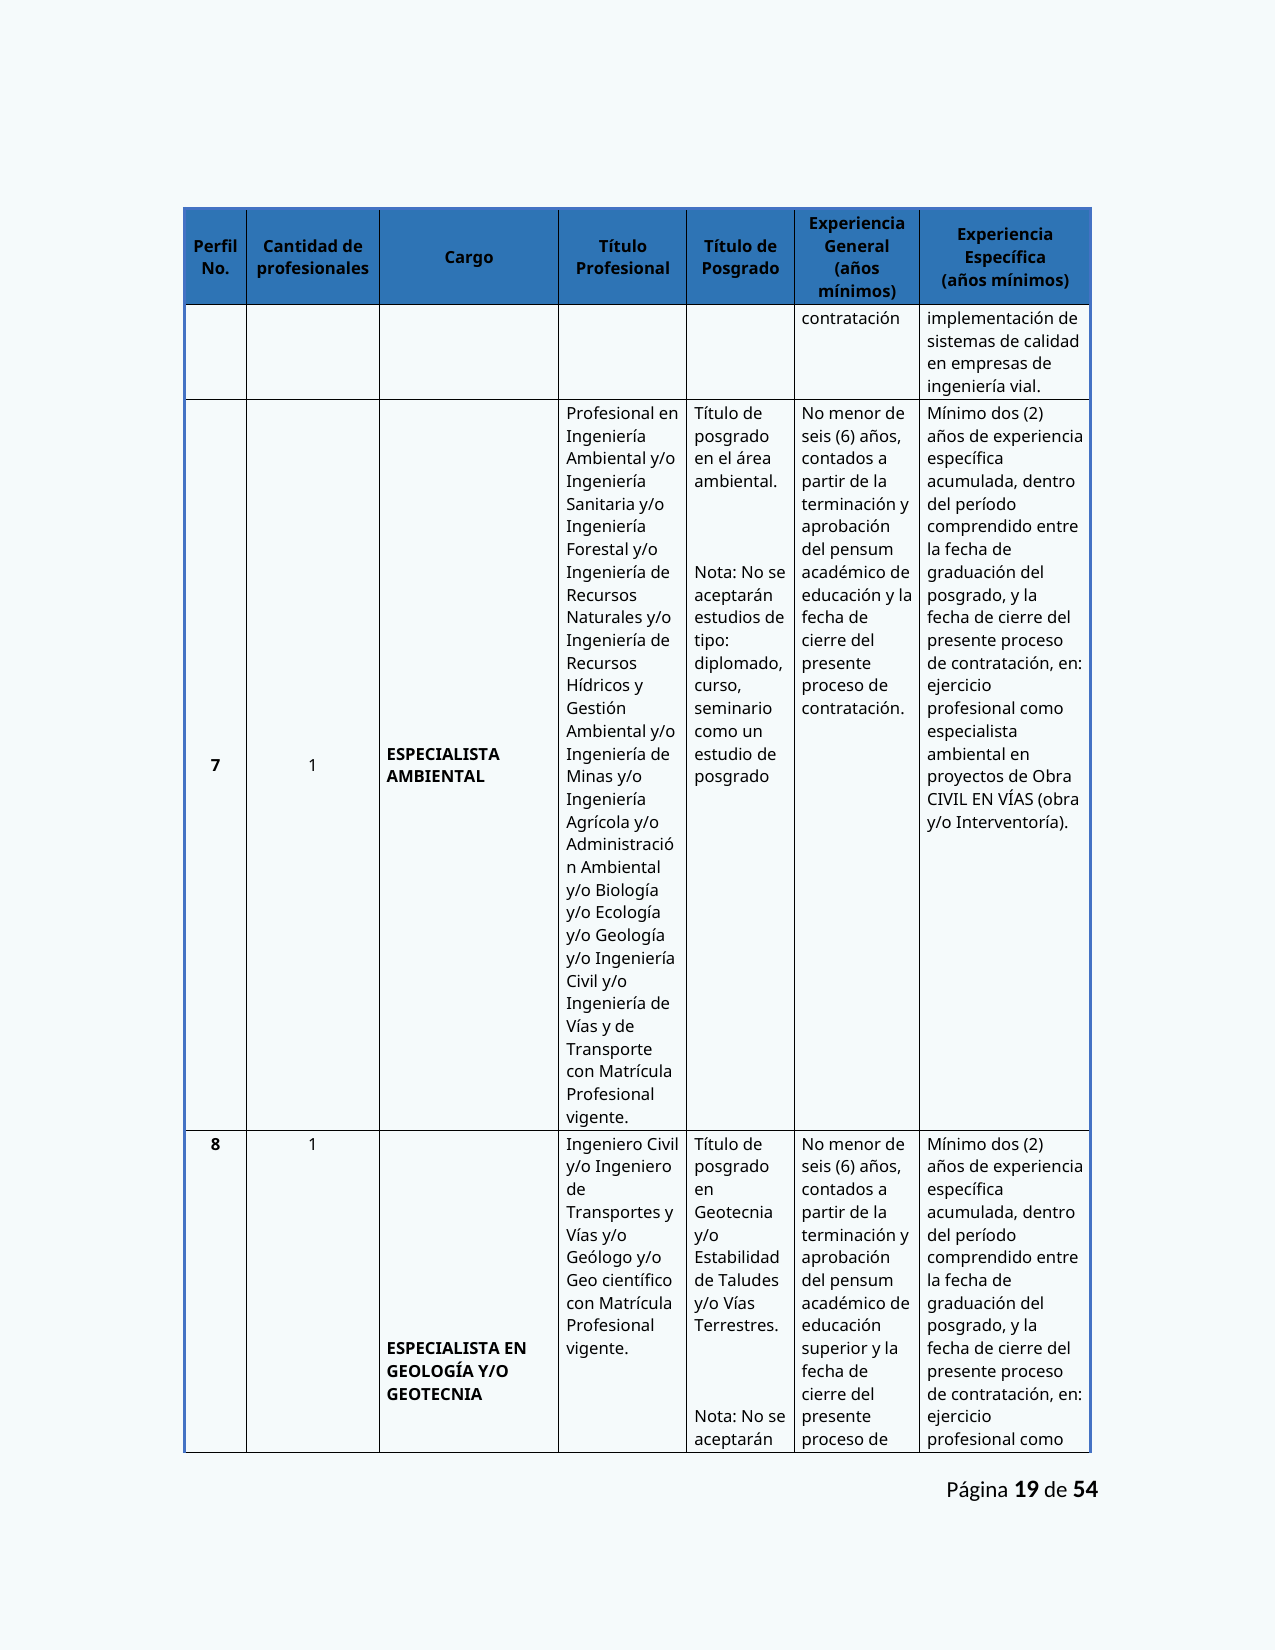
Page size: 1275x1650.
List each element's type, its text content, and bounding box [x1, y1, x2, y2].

table_header Título Profesional [559, 210, 686, 304]
table_cell No menor de seis (6) años, contados a partir de la terminación y aprobación del pensum académico de educación y la fecha de cierre del presente proceso de contratación. [795, 400, 919, 1130]
table_header Cargo [380, 210, 558, 304]
table_cell Título de posgrado en el área ambiental. Nota: No se aceptarán estudios de tipo: diplomado, curso, seminario como un estudio de posgrado [687, 400, 794, 1130]
table_header Cantidad de profesionales [247, 210, 379, 304]
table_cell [559, 305, 686, 399]
table_cell Mínimo dos (2) años de experiencia específica acumulada, dentro del período comprendido entre la fecha de graduación del posgrado, y la fecha de cierre del presente proceso de contratación, en: ejercicio profesional como especialista ambiental en proyectos de Obra CIVIL EN VÍAS (obra y/o Interventoría). [920, 400, 1089, 1130]
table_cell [687, 1131, 794, 1452]
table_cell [920, 305, 1089, 399]
table_header Perfil No. [186, 210, 246, 304]
table_cell ESPECIALISTA EN GEOLOGÍA Y/O GEOTECNIA [380, 1131, 558, 1452]
table_cell ESPECIALISTA AMBIENTAL [380, 400, 558, 1130]
table_cell 6 [186, 305, 246, 399]
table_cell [559, 1131, 686, 1452]
table_header Experiencia Específica (años mínimos) [920, 210, 1089, 304]
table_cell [380, 305, 558, 399]
table_cell 7 [186, 400, 246, 1130]
table_header Título de Posgrado [687, 210, 794, 304]
table_cell 1 [247, 1131, 379, 1452]
table_cell Profesional en Ingeniería Ambiental y/o Ingeniería Sanitaria y/o Ingeniería Forestal y/o Ingeniería de Recursos Naturales y/o Ingeniería de Recursos Hídricos y Gestión Ambiental y/o Ingeniería de Minas y/o Ingeniería Agrícola y/o Administración Ambiental y/o Biología y/o Ecología y/o Geología y/o Ingeniería Civil y/o Ingeniería de Vías y de Transporte con Matrícula Profesional vigente. [559, 400, 686, 1130]
table_cell 1 [247, 305, 379, 399]
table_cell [920, 1131, 1089, 1452]
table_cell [795, 305, 919, 399]
table_cell 1 [247, 400, 379, 1130]
table_header Experiencia General (años mínimos) [795, 210, 919, 304]
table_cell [795, 1131, 919, 1452]
table_cell 8 [186, 1131, 246, 1452]
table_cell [687, 305, 794, 399]
